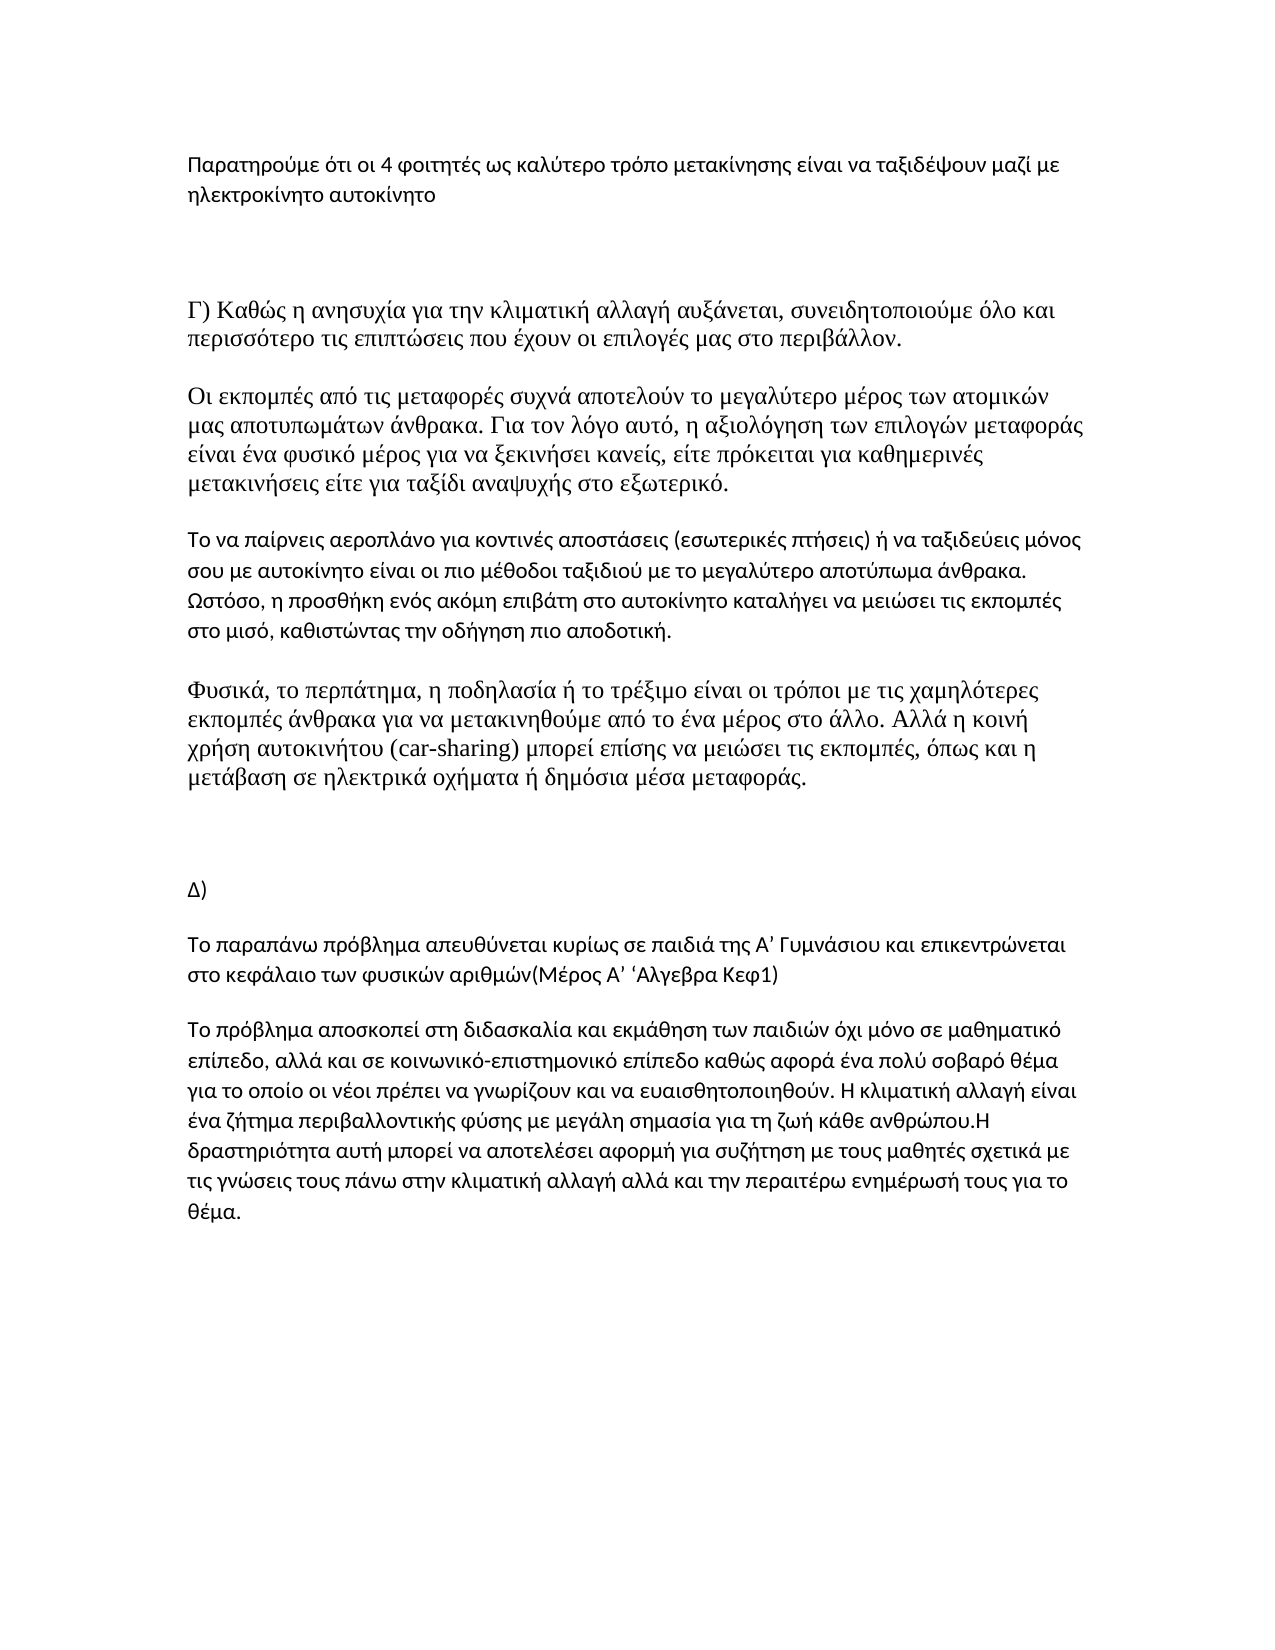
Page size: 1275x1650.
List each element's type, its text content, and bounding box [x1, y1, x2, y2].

text Το παραπάνω πρόβλημα απευθύνεται κυρίως σε παιδιά της Α’ Γυμνάσιου και επικεντρώνεται στο κεφάλαιο των φυσικών αριθμών(Μέρος Α’ ‘Αλγεβρα Κεφ1) [187, 930, 1087, 988]
text Φυσικά, το περπάτημα, η ποδηλασία ή το τρέξιμο είναι οι τρόποι με τις χαμηλότερες εκπομπές άνθρακα για να μετακινηθούμε από το ένα μέρος στο άλλο. Αλλά η κοινή χρήση αυτοκινήτου (car-sharing) μπορεί επίσης να μειώσει τις εκπομπές, όπως και η μετάβαση σε ηλεκτρικά οχήματα ή δημόσια μέσα μεταφοράς. [187, 676, 1087, 791]
text Δ) [187, 875, 1087, 903]
text Παρατηρούμε ότι οι 4 φοιτητές ως καλύτερο τρόπο μετακίνησης είναι να ταξιδέψουν μαζί με ηλεκτροκίνητο αυτοκίνητο [187, 150, 1087, 208]
text Το πρόβλημα αποσκοπεί στη διδασκαλία και εκμάθηση των παιδιών όχι μόνο σε μαθηματικό επίπεδο, αλλά και σε κοινωνικό-επιστημονικό επίπεδο καθώς αφορά ένα πολύ σοβαρό θέμα για το οποίο οι νέοι πρέπει να γνωρίζουν και να ευαισθητοποιηθούν. Η κλιματική αλλαγή είναι ένα ζήτημα περιβαλλοντικής φύσης με μεγάλη σημασία για τη ζωή κάθε ανθρώπου.Η δραστηριότητα αυτή μπορεί να αποτελέσει αφορμή για συζήτηση με τους μαθητές σχετικά με τις γνώσεις τους πάνω στην κλιματική αλλαγή αλλά και την περαιτέρω ενημέρωσή τους για το θέμα. [187, 1016, 1087, 1225]
text Οι εκπομπές από τις μεταφορές συχνά αποτελούν το μεγαλύτερο μέρος των ατομικών μας αποτυπωμάτων άνθρακα. Για τον λόγο αυτό, η αξιολόγηση των επιλογών μεταφοράς είναι ένα φυσικό μέρος για να ξεκινήσει κανείς, είτε πρόκειται για καθημερινές μετακινήσεις είτε για ταξίδι αναψυχής στο εξωτερικό. [187, 381, 1087, 496]
text Το να παίρνεις αεροπλάνο για κοντινές αποστάσεις (εσωτερικές πτήσεις) ή να ταξιδεύεις μόνος σου με αυτοκίνητο είναι οι πιο μέθοδοι ταξιδιού με το μεγαλύτερο αποτύπωμα άνθρακα. Ωστόσο, η προσθήκη ενός ακόμη επιβάτη στο αυτοκίνητο καταλήγει να μειώσει τις εκπομπές στο μισό, καθιστώντας την οδήγηση πιο αποδοτική. [187, 526, 1087, 644]
text Γ) Καθώς η ανησυχία για την κλιματική αλλαγή αυξάνεται, συνειδητοποιούμε όλο και περισσότερο τις επιπτώσεις που έχουν οι επιλογές μας στο περιβάλλον. [187, 295, 1087, 352]
